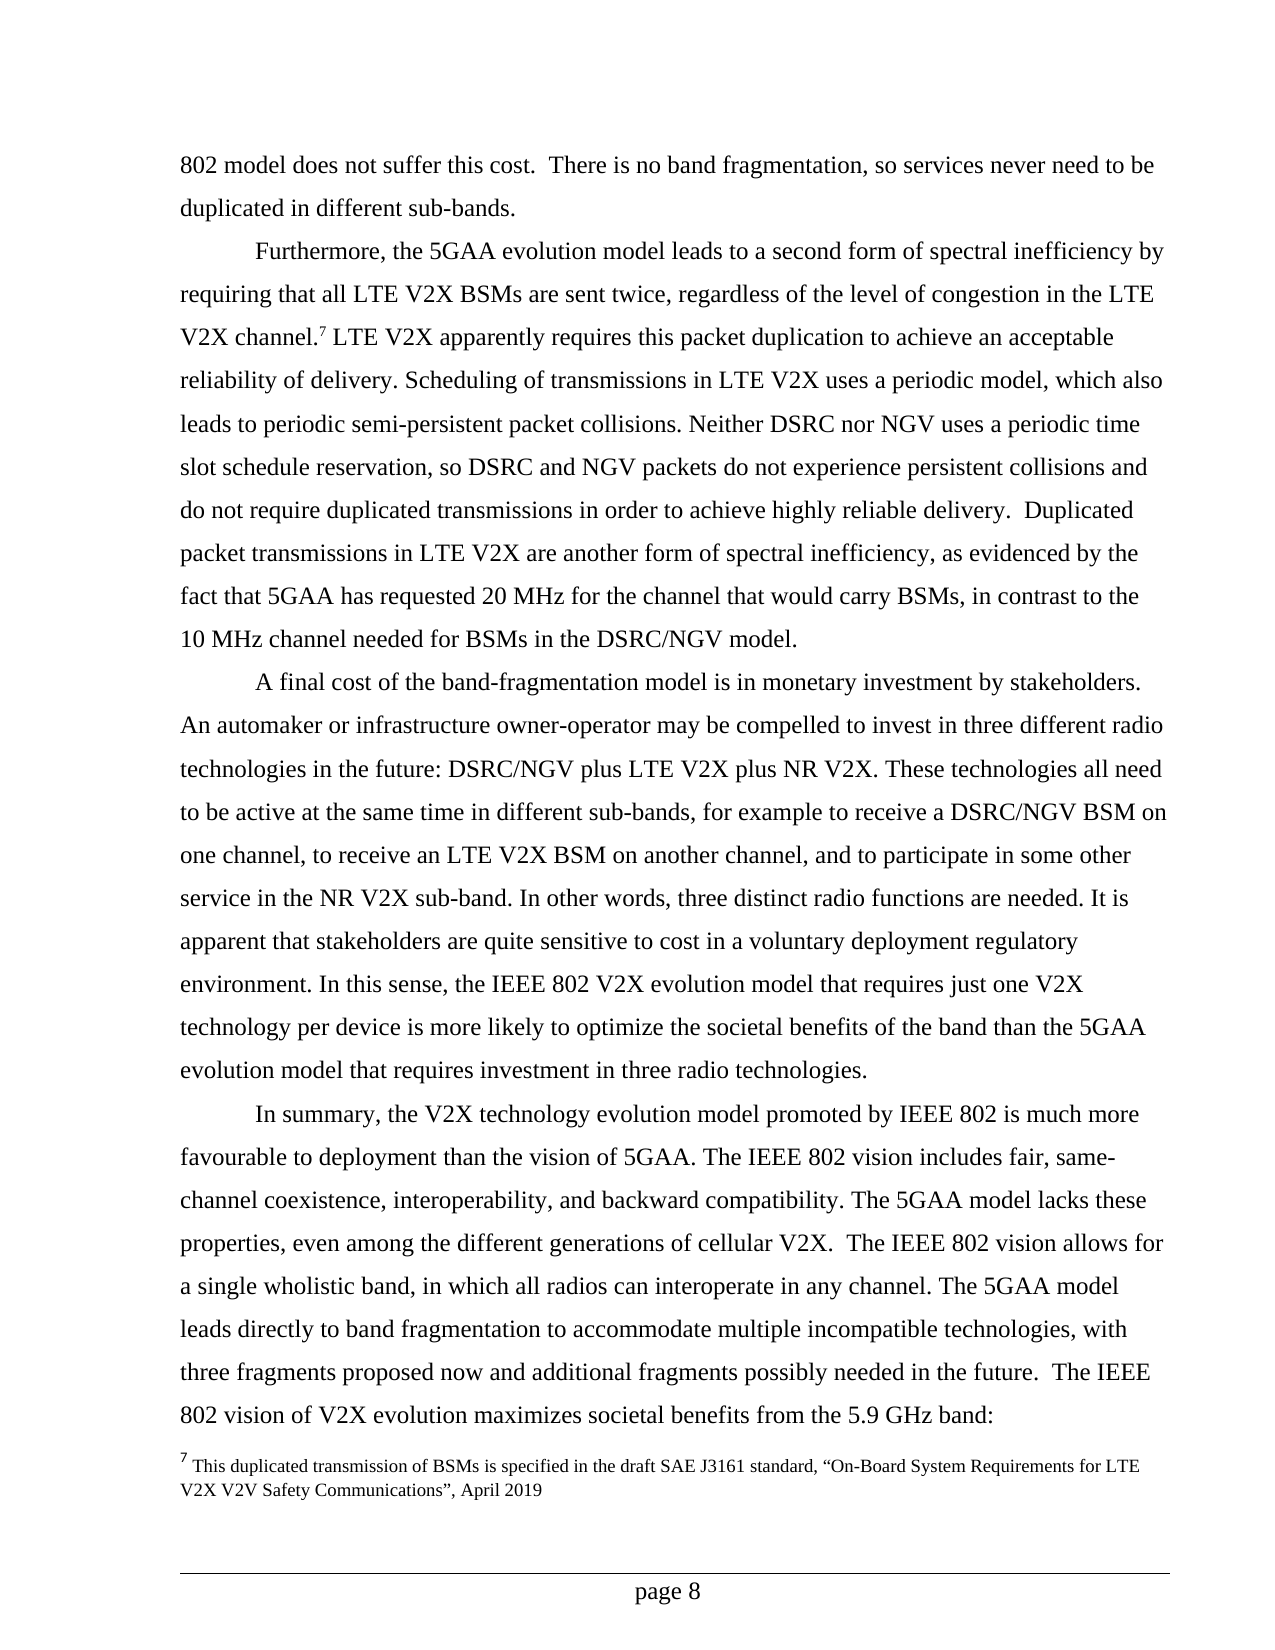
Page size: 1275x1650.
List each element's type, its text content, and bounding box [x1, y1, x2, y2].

text A final cost of the band-fragmentation model is in monetary investment by stakeholders. An automaker or infrastructure owner-operator may be compelled to invest in three different radio technologies in the future: DSRC/NGV plus LTE V2X plus NR V2X. These technologies all need to be active at the same time in different sub-bands, for example to receive a DSRC/NGV BSM on one channel, to receive an LTE V2X BSM on another channel, and to participate in some other service in the NR V2X sub-band. In other words, three distinct radio functions are needed. It is apparent that stakeholders are quite sensitive to cost in a voluntary deployment regulatory environment. In this sense, the IEEE 802 V2X evolution model that requires just one V2X technology per device is more likely to optimize the societal benefits of the band than the 5GAA evolution model that requires investment in three radio technologies. [180, 667, 1170, 1084]
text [180, 150, 1170, 222]
text In summary, the V2X technology evolution model promoted by IEEE 802 is much more favourable to deployment than the vision of 5GAA. The IEEE 802 vision includes fair, same-channel coexistence, interoperability, and backward compatibility. The 5GAA model lacks these properties, even among the different generations of cellular V2X. The IEEE 802 vision allows for a single wholistic band, in which all radios can interoperate in any channel. The 5GAA model leads directly to band fragmentation to accommodate multiple incompatible technologies, with three fragments proposed now and additional fragments possibly needed in the future. The IEEE 802 vision of V2X evolution maximizes societal benefits from the 5.9 GHz band: [180, 1099, 1170, 1429]
text Furthermore, the 5GAA evolution model leads to a second form of spectral inefficiency by requiring that all LTE V2X BSMs are sent twice, regardless of the level of congestion in the LTE V2X channel. LTE V2X apparently requires this packet duplication to achieve an acceptable reliability of delivery. Scheduling of transmissions in LTE V2X uses a periodic model, which also leads to periodic semi-persistent packet collisions. Neither DSRC nor NGV uses a periodic time slot schedule reservation, so DSRC and NGV packets do not experience persistent collisions and do not require duplicated transmissions in order to achieve highly reliable delivery. Duplicated packet transmissions in LTE V2X are another form of spectral inefficiency, as evidenced by the fact that 5GAA has requested 20 MHz for the channel that would carry BSMs, in contrast to the 10 MHz channel needed for BSMs in the DSRC/NGV model. [180, 236, 1170, 653]
